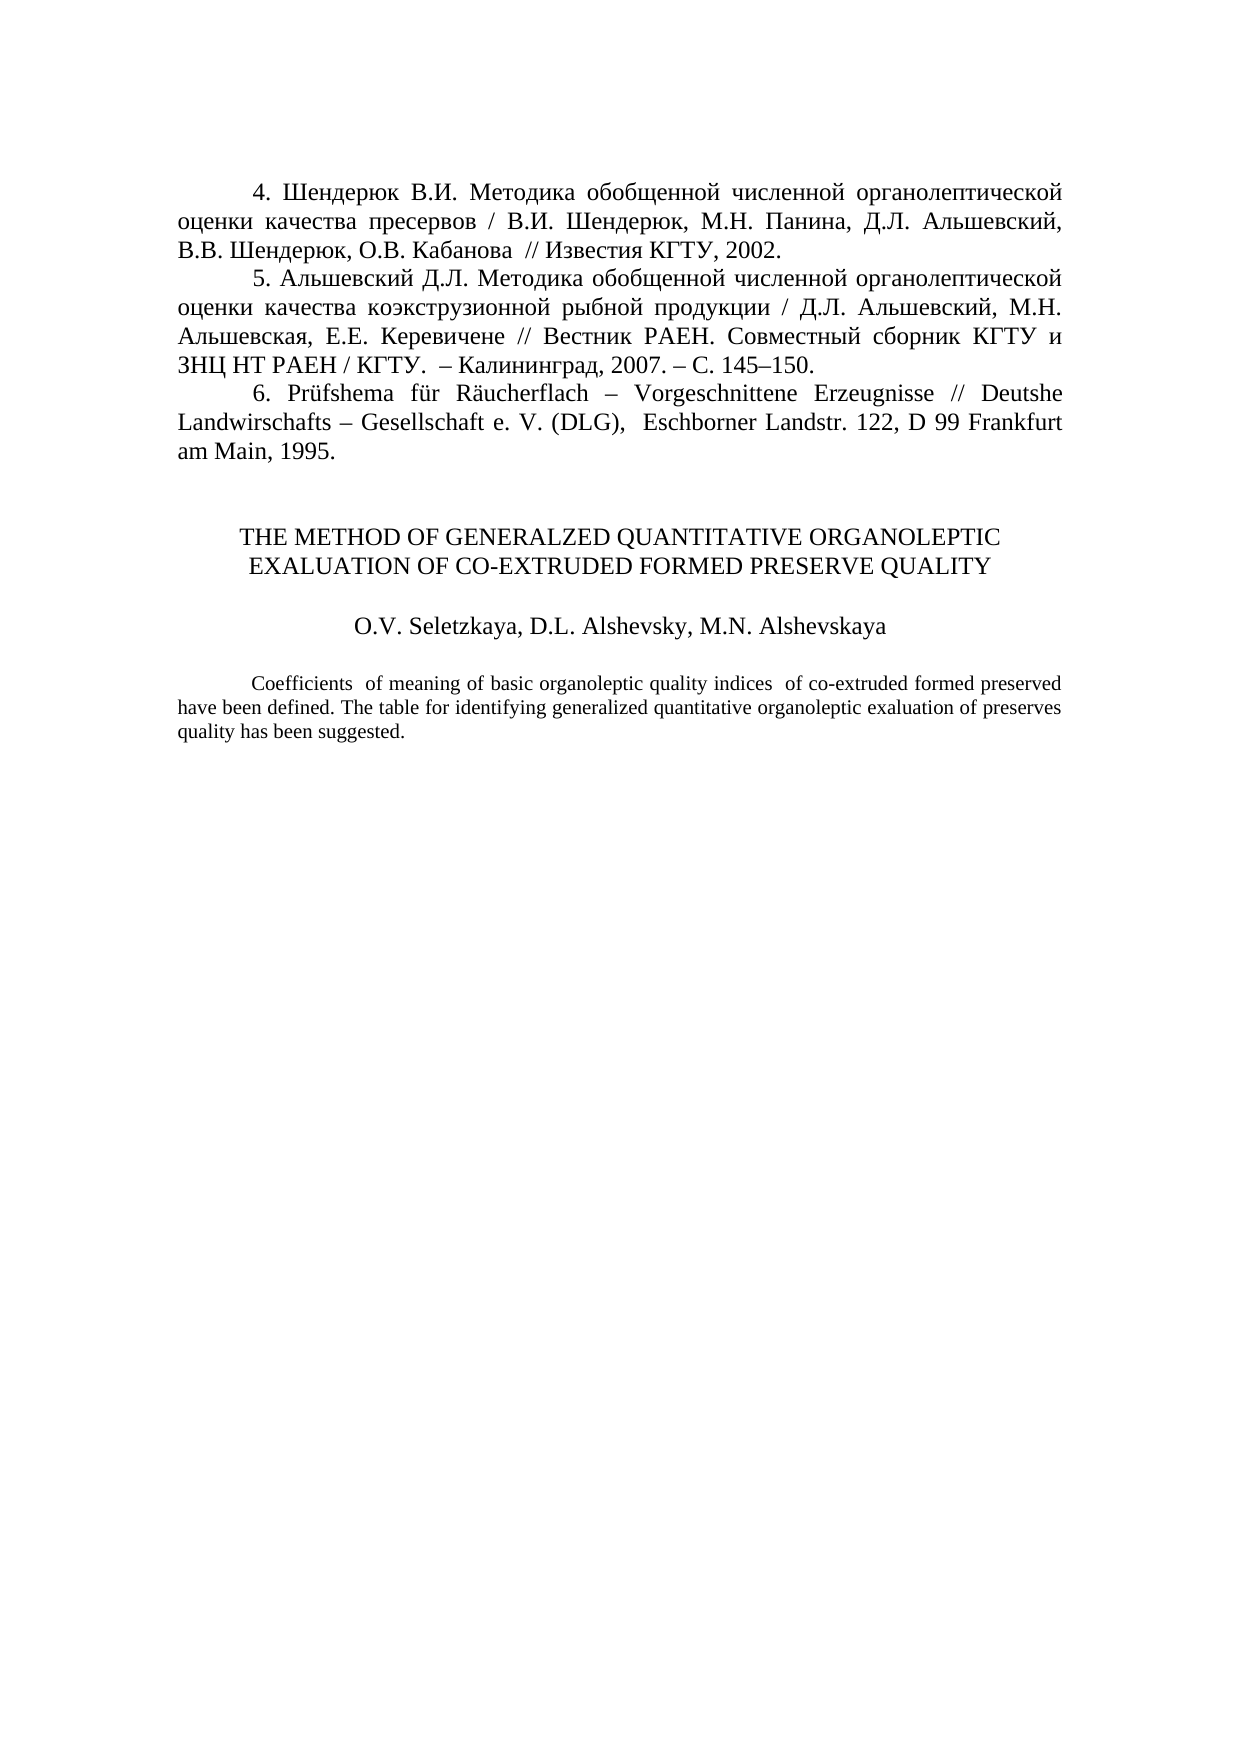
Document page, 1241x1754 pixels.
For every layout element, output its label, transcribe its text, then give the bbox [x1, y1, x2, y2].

text 4. Шендерюк В.И. Методика обобщенной численной органолептической оценки качества пресервов / В.И. Шендерюк, М.Н. Панина, Д.Л. Альшевский, В.В. Шендерюк, О.В. Кабанова // Известия КГТУ, 2002. [177, 177, 1063, 263]
text Coefficients of meaning of basic organoleptic quality indices of co-extruded formed preserved have been defined. The table for identifying generalized quantitative organoleptic exaluation of preserves quality has been suggested. [177, 671, 1063, 743]
text 6. Prüfshema für Räucherflach – Vorgeschnittene Erzeugnisse // Deutshe Landwirschafts – Gesellschaft e. V. (DLG), Eschborner Landstr. 122, D 99 Frankfurt am Main, 1995. [177, 378, 1063, 465]
text O.V. Seletzkaya, D.L. Alshevsky, M.N. Alshevskaya [177, 611, 1063, 639]
text 5. Альшевский Д.Л. Методика обобщенной численной органолептической оценки качества коэкструзионной рыбной продукции / Д.Л. Альшевский, М.Н. Альшевская, Е.Е. Керевичене // Вестник РАЕН. Совместный сборник КГТУ и ЗНЦ НТ РАЕН / КГТУ. – Калининград, 2007. – С. 145–150. [177, 263, 1063, 378]
text THE METHOD OF GENERALZED QUANTITATIVE ORGANOLEPTIC EXALUATION OF CO-EXTRUDED FORMED PRESERVE QUALITY [177, 522, 1063, 580]
